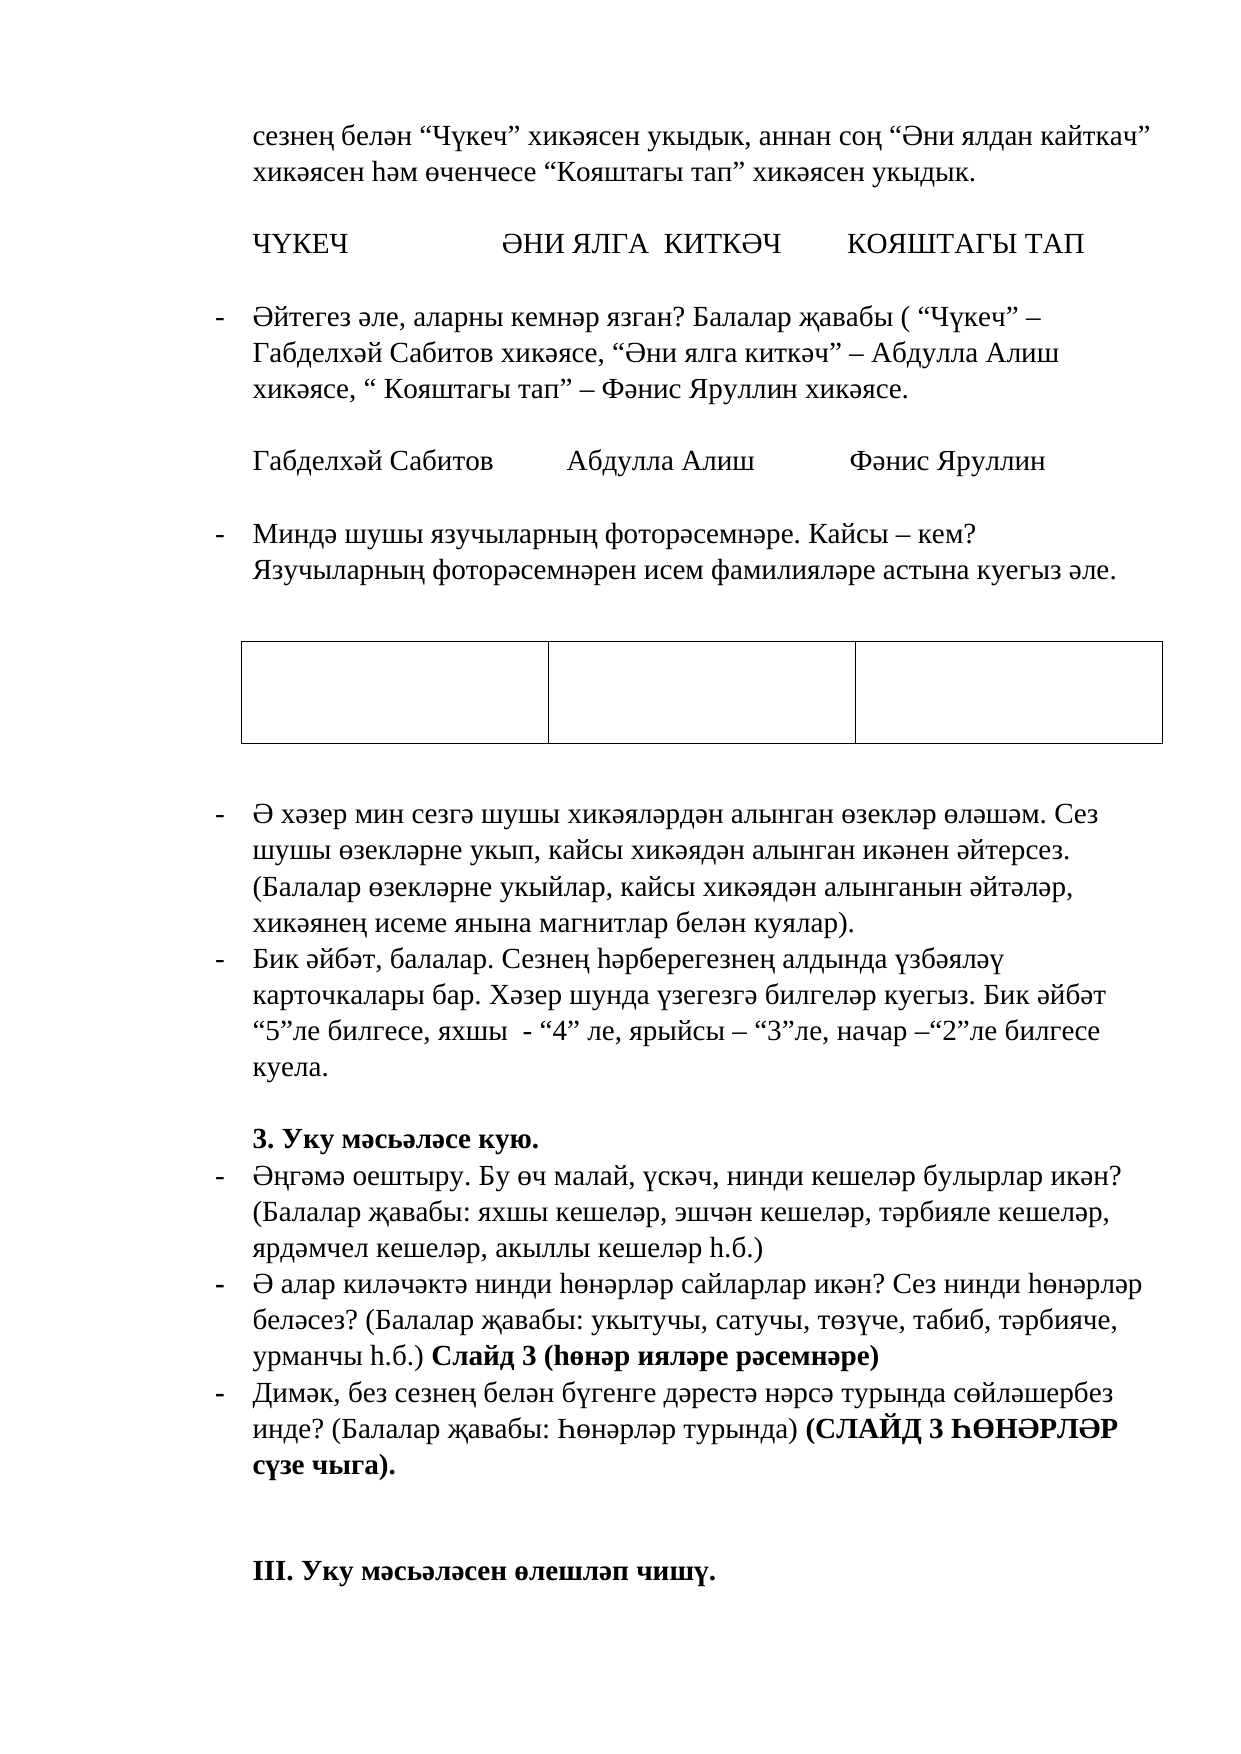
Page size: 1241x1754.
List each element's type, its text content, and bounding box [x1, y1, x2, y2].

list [215, 118, 1152, 188]
list Ә алар киләчәктә нинди һөнәрләр сайларлар икән? Сез нинди һөнәрләр беләсез? (Балалар җавабы: укытучы, сатучы, төзүче, табиб, тәрбияче, урманчы һ.б.) Слайд 3 (һөнәр ияләре рәсемнәре) [215, 1266, 1152, 1372]
table_header [242, 642, 548, 742]
list Ә хәзер мин сезгә шушы хикәяләрдән алынган өзекләр өләшәм. Сез шушы өзекләрне укып, кайсы хикәядән алынган икәнен әйтерсез. (Балалар өзекләрне укыйлар, кайсы хикәядән алынганын әйтәләр, хикәянең исеме янына магнитлар белән куялар). [215, 796, 1152, 938]
list ЧҮКЕЧ ӘНИ ЯЛГА КИТКӘЧ КОЯШТАГЫ ТАП [252, 227, 1152, 260]
list Миндә шушы язучыларның фоторәсемнәре. Кайсы – кем? Язучыларның фоторәсемнәрен исем фамилияләре астына куегыз әле. [215, 516, 1152, 585]
table_header [549, 642, 855, 742]
list Димәк, без сезнең белән бүгенге дәрестә нәрсә турында сөйләшербез инде? (Балалар җавабы: Һөнәрләр турында) (СЛАЙД 3 ҺӨНӘРЛӘР сүзе чыга). [215, 1375, 1152, 1481]
list III. Уку мәсьәләсен өлешләп чишү. [252, 1553, 1152, 1586]
list 3. Уку мәсьәләсе кую. [252, 1122, 1152, 1155]
list Габделхәй Сабитов Абдулла Алиш Фәнис Яруллин [252, 443, 1152, 477]
list Бик әйбәт, балалар. Сезнең һәрберегезнең алдында үзбәяләү карточкалары бар. Хәзер шунда үзегезгә билгеләр куегыз. Бик әйбәт “5”ле билгесе, яхшы - “4” ле, ярыйсы – “3”ле, начар –“2”ле билгесе куела. [215, 941, 1152, 1083]
table_header [856, 642, 1162, 742]
list Әңгәмә оештыру. Бу өч малай, үскәч, нинди кешеләр булырлар икән? (Балалар җавабы: яхшы кешеләр, эшчән кешеләр, тәрбияле кешеләр, ярдәмчел кешеләр, акыллы кешеләр һ.б.) [215, 1158, 1152, 1264]
list Әйтегез әле, аларны кемнәр язган? Балалар җавабы ( “Чүкеч” – Габделхәй Сабитов хикәясе, “Әни ялга киткәч” – Абдулла Алиш хикәясе, “ Кояштагы тап” – Фәнис Яруллин хикәясе. [215, 299, 1152, 405]
